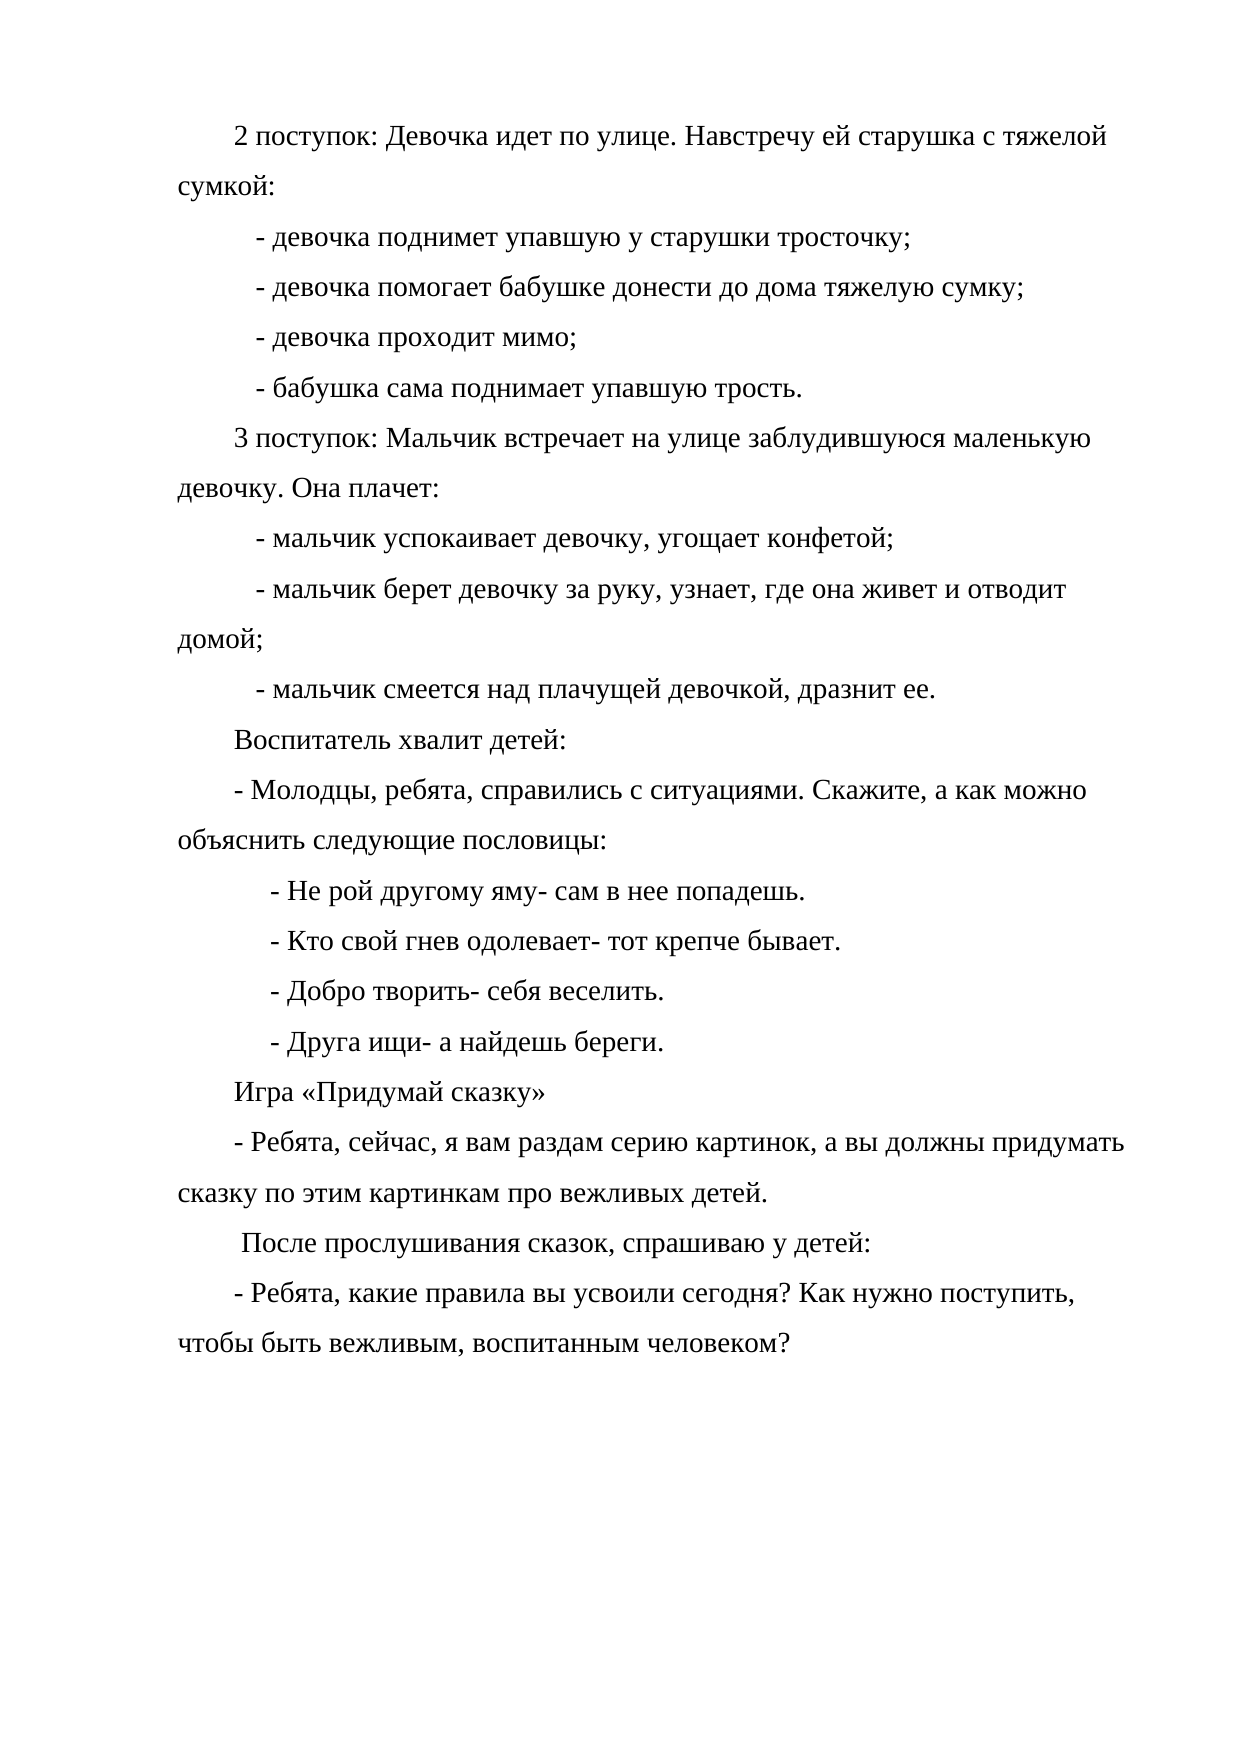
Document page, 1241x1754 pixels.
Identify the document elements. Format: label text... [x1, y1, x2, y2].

text - Друга ищи- а найдешь береги. [177, 1024, 1152, 1057]
text - бабушка сама поднимает упавшую трость. [177, 370, 1152, 403]
text - Молодцы, ребята, справились с ситуациями. Скажите, а как можно объяснить следующие пословицы: [177, 772, 1152, 856]
text - Ребята, сейчас, я вам раздам серию картинок, а вы должны придумать сказку по этим картинкам про вежливых детей. [177, 1124, 1152, 1208]
text После прослушивания сказок, спрашиваю у детей: [177, 1225, 1152, 1258]
text - девочка поднимет упавшую у старушки тросточку; [177, 219, 1152, 252]
text 2 поступок: Девочка идет по улице. Навстречу ей старушка с тяжелой сумкой: [177, 118, 1152, 202]
text Игра «Придумай сказку» [177, 1074, 1152, 1108]
text - девочка помогает бабушке донести до дома тяжелую сумку; [177, 269, 1152, 303]
text - мальчик берет девочку за руку, узнает, где она живет и отводит домой; [177, 571, 1152, 655]
text - Добро творить- себя веселить. [177, 973, 1152, 1007]
text 3 поступок: Мальчик встречает на улице заблудившуюся маленькую девочку. Она плачет: [177, 420, 1152, 504]
text - мальчик смеется над плачущей девочкой, дразнит ее. [177, 672, 1152, 705]
text - мальчик успокаивает девочку, угощает конфетой; [177, 521, 1152, 554]
text Воспитатель хвалит детей: [177, 722, 1152, 755]
text - девочка проходит мимо; [177, 319, 1152, 353]
text - Ребята, какие правила вы усвоили сегодня? Как нужно поступить, чтобы быть вежливым, воспитанным человеком? [177, 1275, 1152, 1359]
text - Не рой другому яму- сам в нее попадешь. [177, 873, 1152, 906]
text - Кто свой гнев одолевает- тот крепче бывает. [177, 923, 1152, 957]
